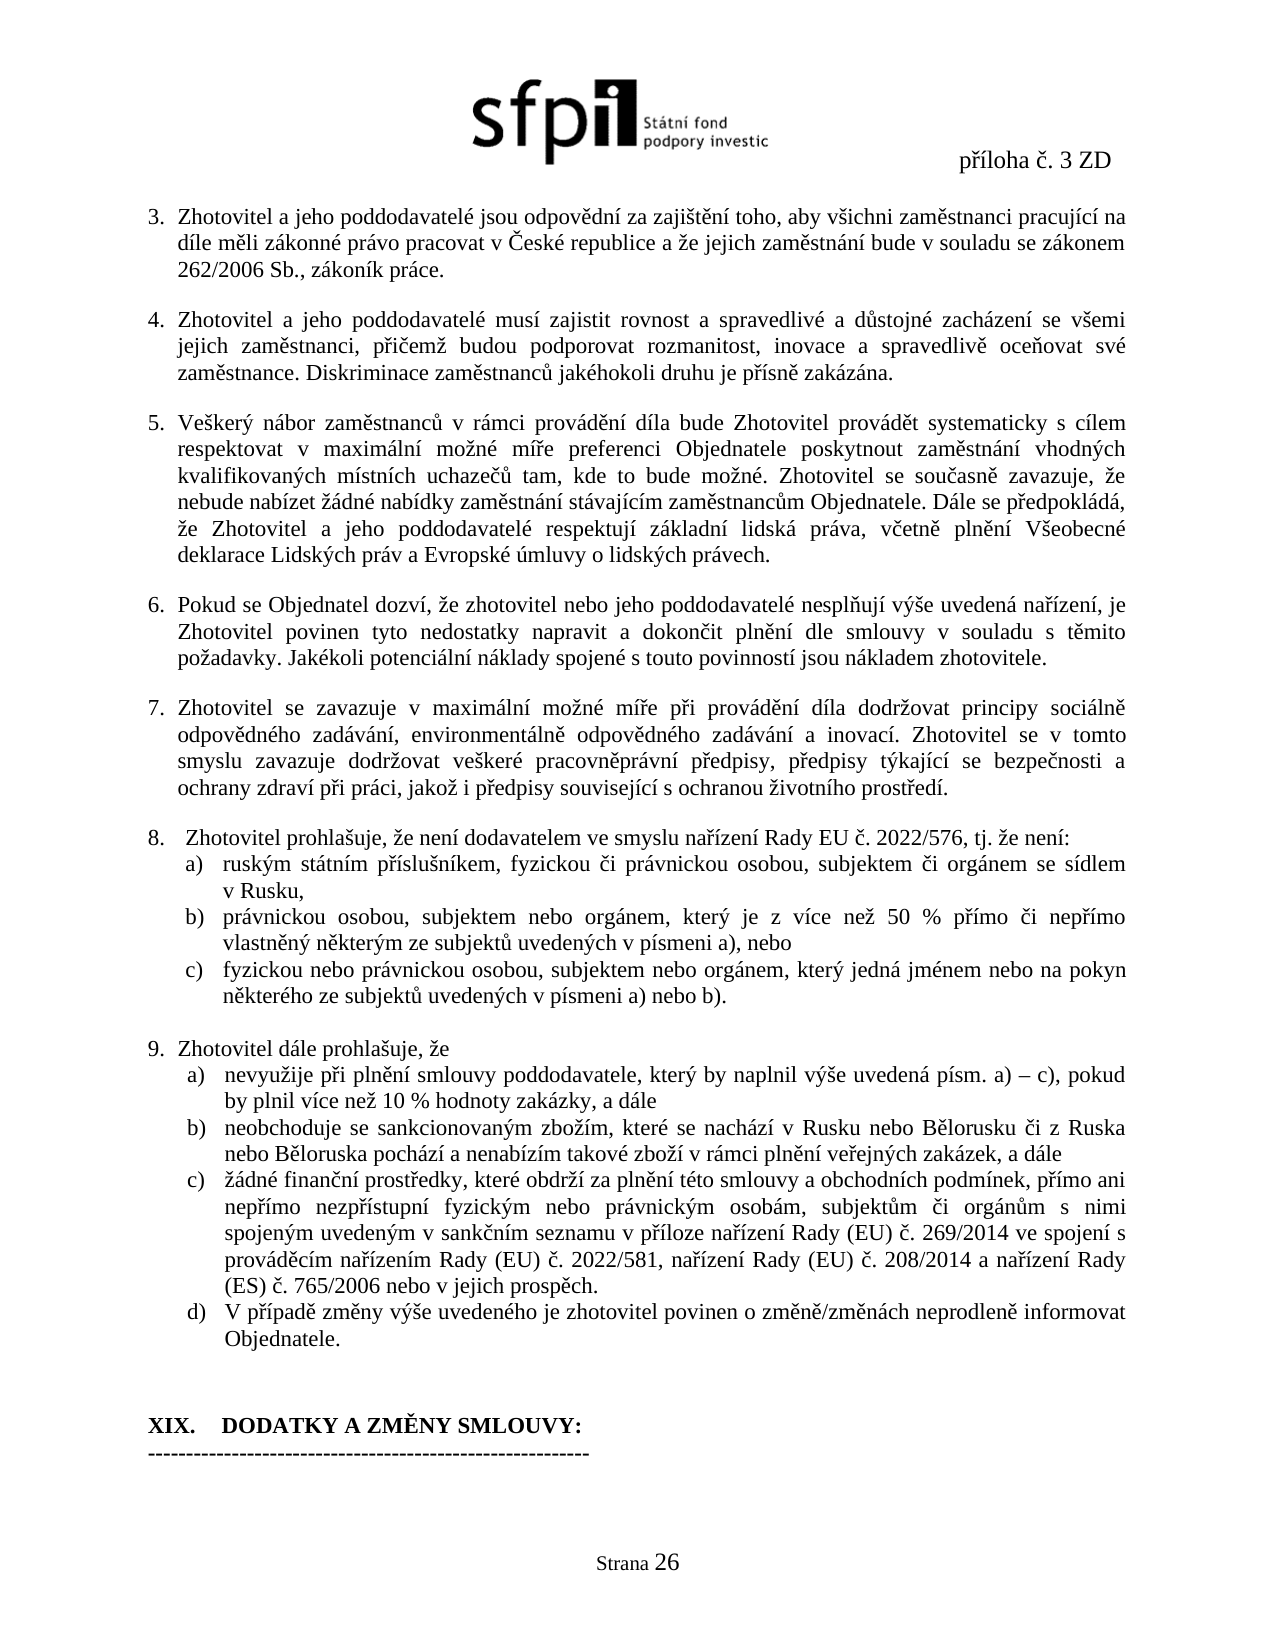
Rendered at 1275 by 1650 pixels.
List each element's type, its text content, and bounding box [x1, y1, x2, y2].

subtitle Zhotovitel a jeho poddodavatelé jsou odpovědní za zajištění toho, aby všichni zaměstnanci pracující na díle měli zákonné právo pracovat v České republice a že jejich zaměstnání bude v souladu se zákonem 262/2006 Sb., zákoník práce. [148, 203, 1127, 282]
subtitle Zhotovitel a jeho poddodavatelé musí zajistit rovnost a spravedlivé a důstojné zacházení se všemi jejich zaměstnanci, přičemž budou podporovat rozmanitost, inovace a spravedlivě oceňovat své zaměstnance. Diskriminace zaměstnanců jakéhokoli druhu je přísně zakázána. [148, 306, 1127, 385]
list V případě změny výše uvedeného je zhotovitel povinen o změně/změnách neprodleně informovat Objednatele. [187, 1298, 1127, 1351]
subtitle Pokud se Objednatel dozví, že zhotovitel nebo jeho poddodavatelé nesplňují výše uvedená nařízení, je Zhotovitel povinen tyto nedostatky napravit a dokončit plnění dle smlouvy v souladu s těmito požadavky. Jakékoli potenciální náklady spojené s touto povinností jsou nákladem zhotovitele. [148, 591, 1127, 670]
list Zhotovitel dále prohlašuje, že [148, 1035, 1127, 1061]
picture [470, 73, 771, 169]
list nevyužije při plnění smlouvy poddodavatele, který by naplnil výše uvedená písm. a) – c), pokud by plnil více než 10 % hodnoty zakázky, a dále [187, 1061, 1127, 1114]
list Zhotovitel prohlašuje, že není dodavatelem ve smyslu nařízení Rady EU č. 2022/576, tj. že není: [148, 824, 1127, 850]
list právnickou osobou, subjektem nebo orgánem, který je z více než 50 % přímo či nepřímo vlastněný některým ze subjektů uvedených v písmeni a), nebo [185, 903, 1127, 956]
subtitle Zhotovitel se zavazuje v maximální možné míře při provádění díla dodržovat principy sociálně odpovědného zadávání, environmentálně odpovědného zadávání a inovací. Zhotovitel se v tomto smyslu zavazuje dodržovat veškeré pracovněprávní předpisy, předpisy týkající se bezpečnosti a ochrany zdraví při práci, jakož i předpisy související s ochranou životního prostředí. [148, 694, 1127, 800]
list fyzickou nebo právnickou osobou, subjektem nebo orgánem, který jedná jménem nebo na pokyn některého ze subjektů uvedených v písmeni a) nebo b). [185, 956, 1127, 1008]
list neobchoduje se sankcionovaným zbožím, které se nachází v Rusku nebo Bělorusku či z Ruska nebo Běloruska pochází a nenabízím takové zboží v rámci plnění veřejných zakázek, a dále [187, 1114, 1127, 1167]
text ---------------------------------------------------------- [148, 1439, 1127, 1465]
list žádné finanční prostředky, které obdrží za plnění této smlouvy a obchodních podmínek, přímo ani nepřímo nezpřístupní fyzickým nebo právnickým osobám, subjektům či orgánům s nimi spojeným uvedeným v sankčním seznamu v příloze nařízení Rady (EU) č. 269/2014 ve spojení s prováděcím nařízením Rady (EU) č. 2022/581, nařízení Rady (EU) č. 208/2014 a nařízení Rady (ES) č. 765/2006 nebo v jejich prospěch. [187, 1167, 1127, 1298]
list ruským státním příslušníkem, fyzickou či právnickou osobou, subjektem či orgánem se sídlem v Rusku, [185, 850, 1127, 903]
subtitle DODATKY A ZMĚNY SMLOUVY: [148, 1413, 1127, 1439]
subtitle Veškerý nábor zaměstnanců v rámci provádění díla bude Zhotovitel provádět systematicky s cílem respektovat v maximální možné míře preferenci Objednatele poskytnout zaměstnání vhodných kvalifikovaných místních uchazečů tam, kde to bude možné. Zhotovitel se současně zavazuje, že nebude nabízet žádné nabídky zaměstnání stávajícím zaměstnancům Objednatele. Dále se předpokládá, že Zhotovitel a jeho poddodavatelé respektují základní lidská práva, včetně plnění Všeobecné deklarace Lidských práv a Evropské úmluvy o lidských právech. [148, 409, 1127, 567]
